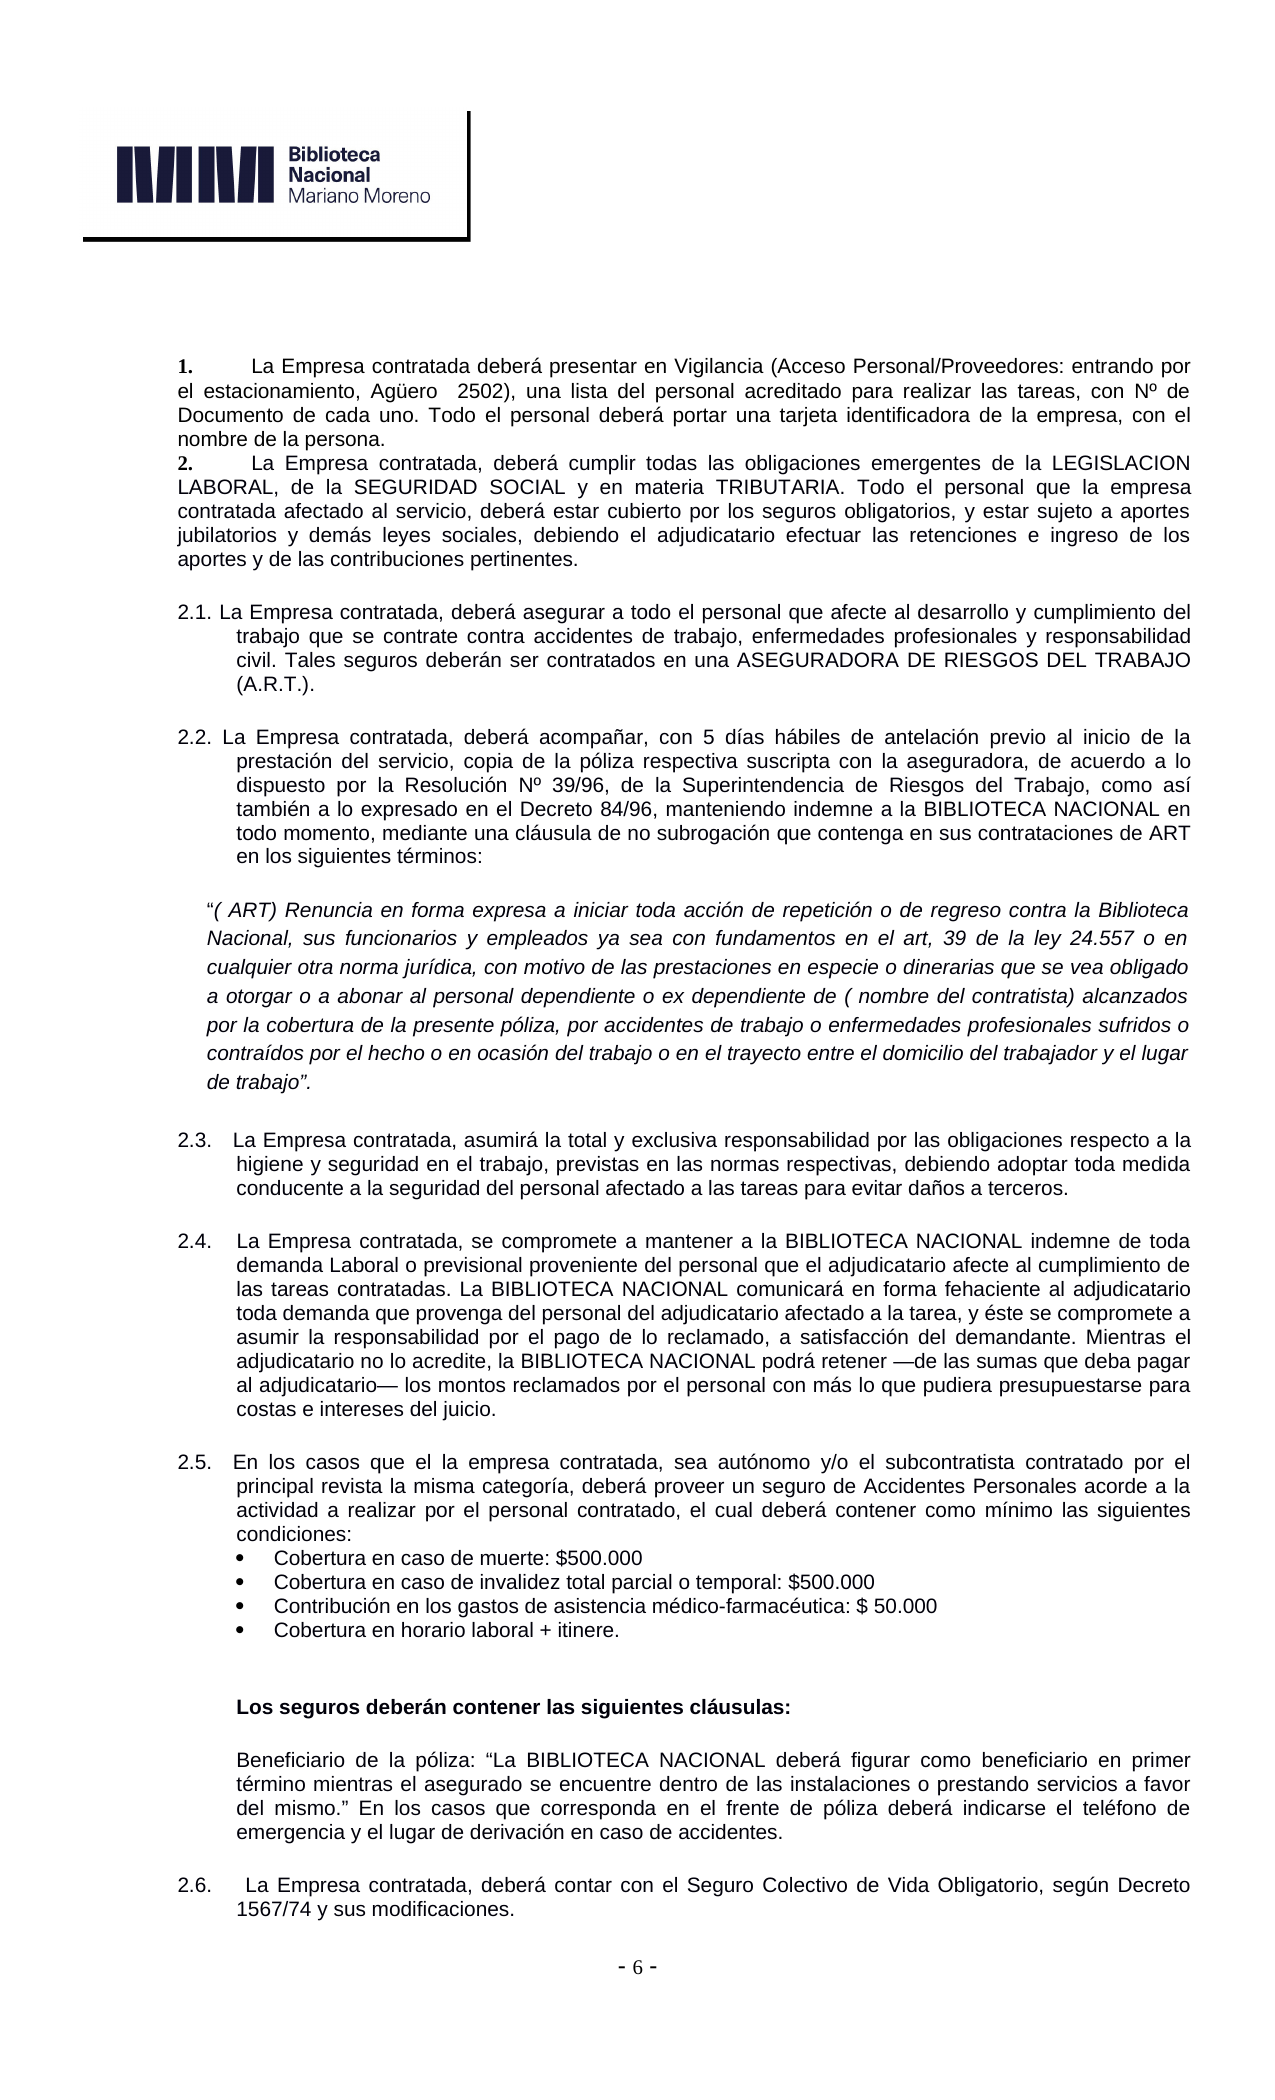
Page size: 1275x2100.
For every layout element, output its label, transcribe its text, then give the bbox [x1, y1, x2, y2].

text Los seguros deberán contener las siguientes cláusulas: [236, 1695, 1192, 1719]
text 2.3. La Empresa contratada, asumirá la total y exclusiva responsabilidad por las obligaciones respecto a la higiene y seguridad en el trabajo, previstas en las normas respectivas, debiendo adoptar toda medida conducente a la seguridad del personal afectado a las tareas para evitar daños a terceros. [177, 1128, 1192, 1200]
list Cobertura en caso de muerte: $500.000 [236, 1546, 1192, 1570]
text 2.6. La Empresa contratada, deberá contar con el Seguro Colectivo de Vida Obligatorio, según Decreto 1567/74 y sus modificaciones. [177, 1873, 1192, 1921]
text 2.5. En los casos que el la empresa contratada, sea autónomo y/o el subcontratista contratado por el principal revista la misma categoría, deberá proveer un seguro de Accidentes Personales acorde a la actividad a realizar por el personal contratado, el cual deberá contener como mínimo las siguientes condiciones: [177, 1450, 1192, 1546]
list Cobertura en caso de invalidez total parcial o temporal: $500.000 [236, 1570, 1192, 1594]
text 2.4. La Empresa contratada, se compromete a mantener a la BIBLIOTECA NACIONAL indemne de toda demanda Laboral o previsional proveniente del personal que el adjudicatario afecte al cumplimiento de las tareas contratadas. La BIBLIOTECA NACIONAL comunicará en forma fehaciente al adjudicatario toda demanda que provenga del personal del adjudicatario afectado a la tarea, y éste se compromete a asumir la responsabilidad por el pago de lo reclamado, a satisfacción del demandante. Mientras el adjudicatario no lo acredite, la BIBLIOTECA NACIONAL podrá retener —de las sumas que deba pagar al adjudicatario— los montos reclamados por el personal con más lo que pudiera presupuestarse para costas e intereses del juicio. [177, 1229, 1192, 1421]
text Beneficiario de la póliza: “La BIBLIOTECA NACIONAL deberá figurar como beneficiario en primer término mientras el asegurado se encuentre dentro de las instalaciones o prestando servicios a favor del mismo.” En los casos que corresponda en el frente de póliza deberá indicarse el teléfono de emergencia y el lugar de derivación en caso de accidentes. [236, 1748, 1192, 1844]
text “( ART) Renuncia en forma expresa a iniciar toda acción de repetición o de regreso contra la Biblioteca Nacional, sus funcionarios y empleados ya sea con fundamentos en el art, 39 de la ley 24.557 o en cualquier otra norma jurídica, con motivo de las prestaciones en especie o dinerarias que se vea obligado a otorgar o a abonar al personal dependiente o ex dependiente de ( nombre del contratista) alcanzados por la cobertura de la presente póliza, por accidentes de trabajo o enfermedades profesionales sufridos o contraídos por el hecho o en ocasión del trabajo o en el trayecto entre el domicilio del trabajador y el lugar de trabajo”. [207, 897, 1192, 1094]
picture [79, 107, 467, 237]
text 2.2. La Empresa contratada, deberá acompañar, con 5 días hábiles de antelación previo al inicio de la prestación del servicio, copia de la póliza respectiva suscripta con la aseguradora, de acuerdo a lo dispuesto por la Resolución Nº 39/96, de la Superintendencia de Riesgos del Trabajo, como así también a lo expresado en el Decreto 84/96, manteniendo indemne a la BIBLIOTECA NACIONAL en todo momento, mediante una cláusula de no subrogación que contenga en sus contrataciones de ART en los siguientes términos: [177, 724, 1192, 868]
list La Empresa contratada deberá presentar en Vigilancia (Acceso Personal/Proveedores: entrando por el estacionamiento, Agüero 2502), una lista del personal acreditado para realizar las tareas, con Nº de Documento de cada uno. Todo el personal deberá portar una tarjeta identificadora de la empresa, con el nombre de la persona. [177, 354, 1192, 450]
list Contribución en los gastos de asistencia médico-farmacéutica: $ 50.000 [236, 1594, 1192, 1618]
list La Empresa contratada, deberá cumplir todas las obligaciones emergentes de la LEGISLACION LABORAL, de la SEGURIDAD SOCIAL y en materia TRIBUTARIA. Todo el personal que la empresa contratada afectado al servicio, deberá estar cubierto por los seguros obligatorios, y estar sujeto a aportes jubilatorios y demás leyes sociales, debiendo el adjudicatario efectuar las retenciones e ingreso de los aportes y de las contribuciones pertinentes. [177, 450, 1192, 570]
list Cobertura en horario laboral + itinere. [236, 1618, 1192, 1642]
text 2.1. La Empresa contratada, deberá asegurar a todo el personal que afecte al desarrollo y cumplimiento del trabajo que se contrate contra accidentes de trabajo, enfermedades profesionales y responsabilidad civil. Tales seguros deberán ser contratados en una ASEGURADORA DE RIESGOS DEL TRABAJO (A.R.T.). [177, 599, 1192, 695]
